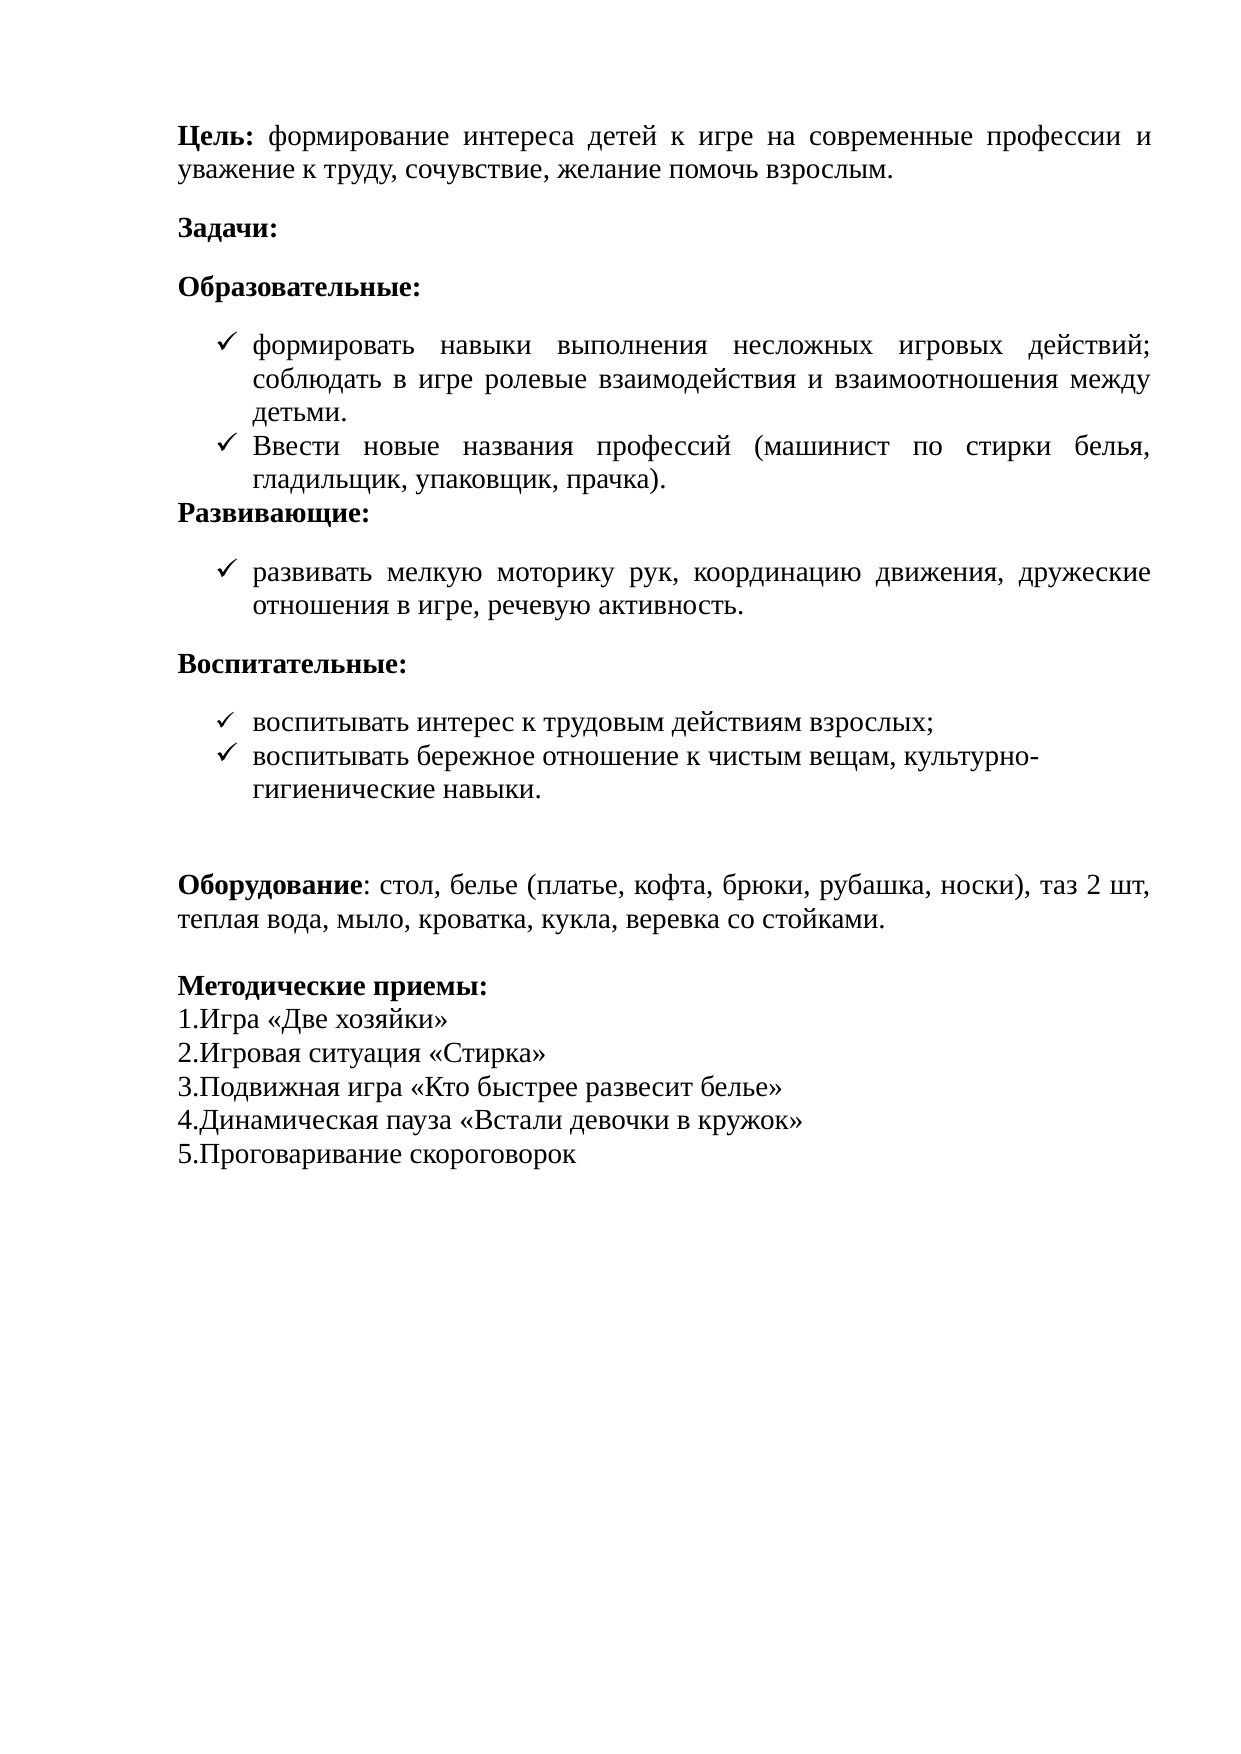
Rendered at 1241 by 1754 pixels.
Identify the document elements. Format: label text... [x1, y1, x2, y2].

text Цель: формирование интереса детей к игре на современные профессии и уважение к труду, сочувствие, желание помочь взрослым. [177, 118, 1152, 185]
list воспитывать бережное отношение к чистым вещам, культурно- гигиенические навыки. [215, 738, 1152, 805]
text 1.Игра «Две хозяйки» [177, 1002, 1152, 1035]
text Задачи: [177, 210, 1152, 244]
text Оборудование: стол, белье (платье, кофта, брюки, рубашка, носки), таз 2 шт, теплая вода, мыло, кроватка, кукла, веревка со стойками. [177, 867, 1152, 934]
list воспитывать интерес к трудовым действиям взрослых; [215, 704, 1152, 738]
list Ввести новые названия профессий (машинист по стирки белья, гладильщик, упаковщик, прачка). [215, 428, 1152, 495]
text 3.Подвижная игра «Кто быстрее развесит белье» [177, 1069, 1152, 1102]
list формировать навыки выполнения несложных игровых действий; соблюдать в игре ролевые взаимодействия и взаимоотношения между детьми. [215, 327, 1152, 428]
text Развивающие: [177, 495, 1152, 529]
text 4.Динамическая пауза «Встали девочки в кружок» [177, 1102, 1152, 1136]
text Методические приемы: [177, 968, 1152, 1002]
text Образовательные: [177, 269, 1152, 302]
text 2.Игровая ситуация «Стирка» [177, 1035, 1152, 1069]
list развивать мелкую моторику рук, координацию движения, дружеские отношения в игре, речевую активность. [215, 554, 1152, 621]
text Воспитательные: [177, 646, 1152, 679]
text 5.Проговаривание скороговорок [177, 1136, 1152, 1169]
